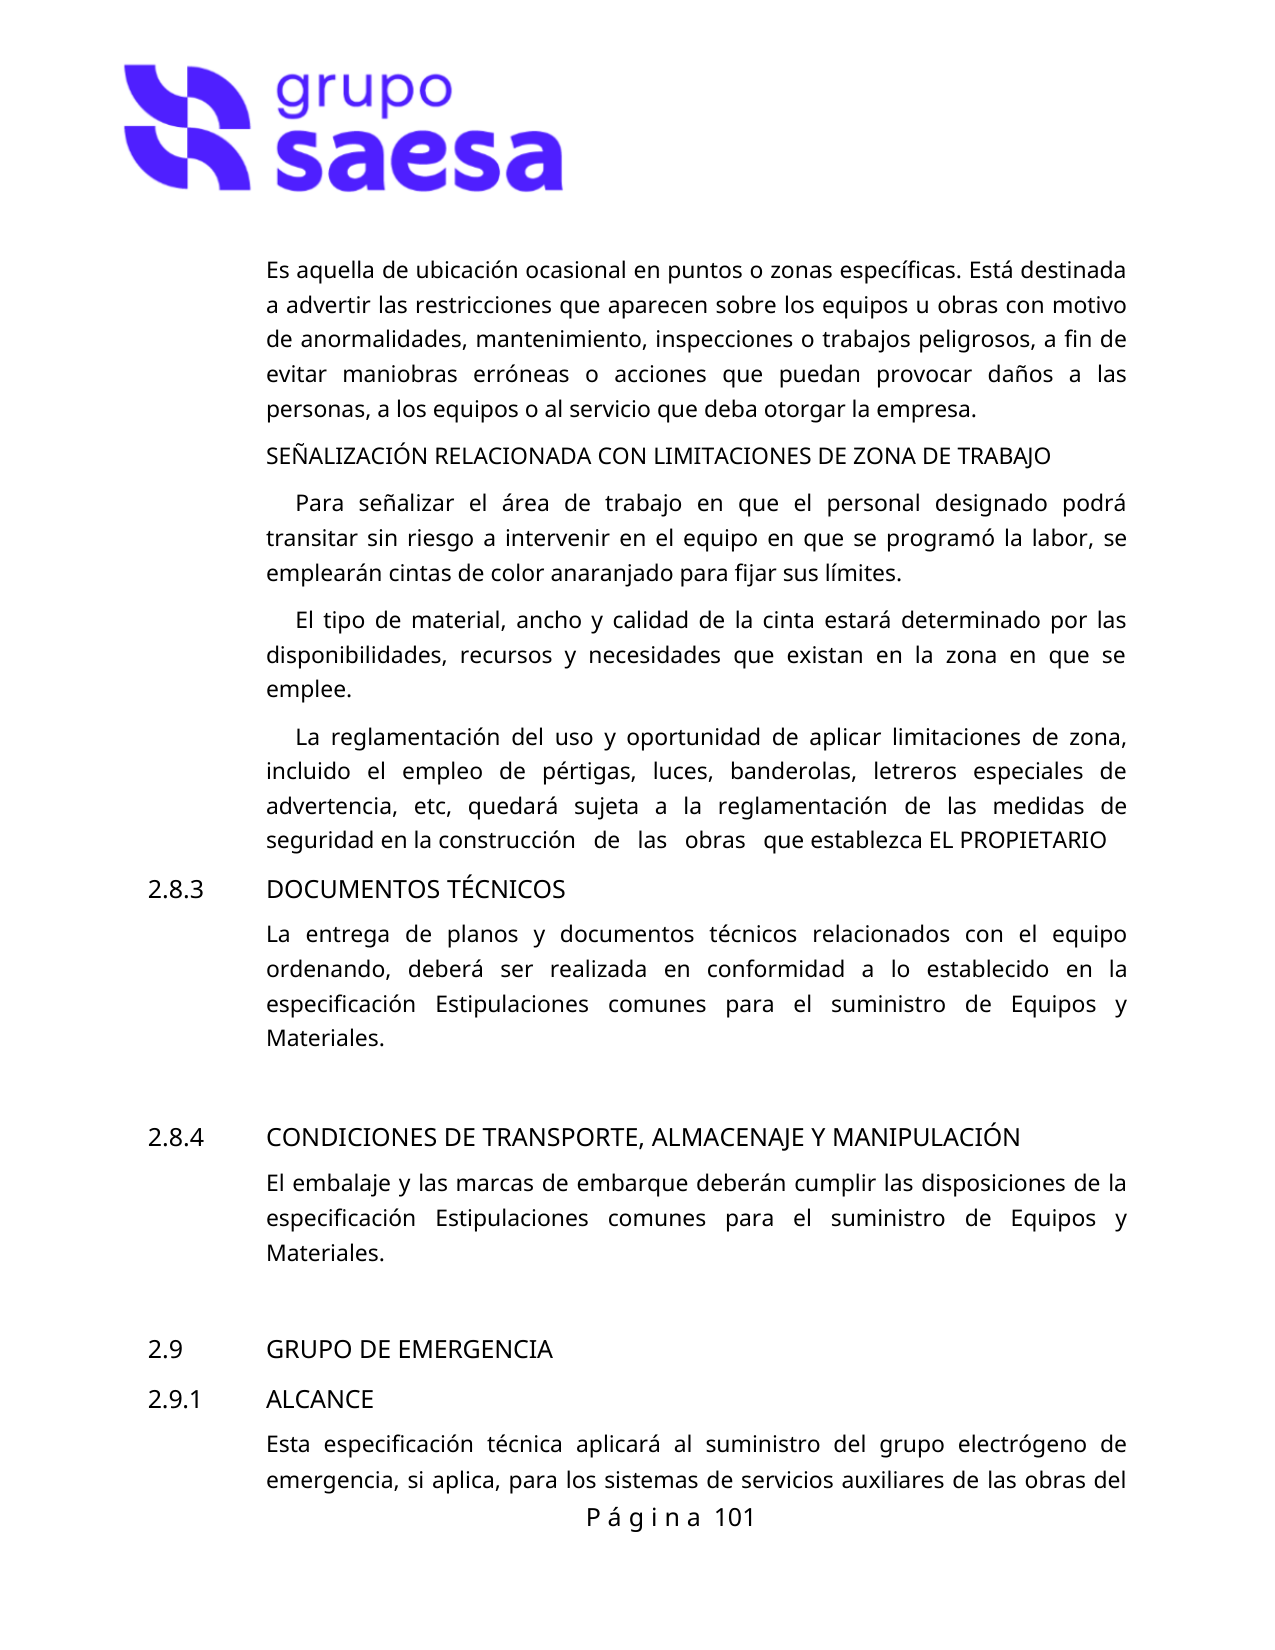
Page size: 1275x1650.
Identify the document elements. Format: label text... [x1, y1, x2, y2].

text Es aquella de ubicación ocasional en puntos o zonas específicas. Está destinada a advertir las restricciones que aparecen sobre los equipos u obras con motivo de anormalidades, mantenimiento, inspecciones o trabajos peligrosos, a fin de evitar maniobras erróneas o acciones que puedan provocar daños a las personas, a los equipos o al servicio que deba otorgar la empresa. [266, 254, 1128, 424]
text SEÑALIZACIÓN RELACIONADA CON LIMITACIONES DE ZONA DE TRABAJO [266, 440, 1162, 471]
picture [112, 55, 569, 196]
text La reglamentación del uso y oportunidad de aplicar limitaciones de zona, incluido el empleo de pértigas, luces, banderolas, letreros especiales de advertencia, etc, quedará sujeta a la reglamentación de las medidas de seguridad en la construcción de las obras que establezca EL PROPIETARIO [266, 720, 1128, 856]
subtitle CONDICIONES DE TRANSPORTE, ALMACENAJE Y MANIPULACIÓN [148, 1120, 1162, 1154]
text Para señalizar el área de trabajo en que el personal designado podrá transitar sin riesgo a intervenir en el equipo en que se programó la labor, se emplearán cintas de color anaranjado para fijar sus límites. [266, 487, 1128, 588]
subtitle DOCUMENTOS TÉCNICOS [148, 872, 1162, 906]
subtitle GRUPO DE EMERGENCIA [148, 1332, 1162, 1366]
subtitle ALCANCE [148, 1382, 1162, 1416]
text El embalaje y las marcas de embarque deberán cumplir las disposiciones de la especificación Estipulaciones comunes para el suministro de Equipos y Materiales. [266, 1167, 1128, 1268]
text El tipo de material, ancho y calidad de la cinta estará determinado por las disponibilidades, recursos y necesidades que existan en la zona en que se emplee. [266, 604, 1127, 704]
text La entrega de planos y documentos técnicos relacionados con el equipo ordenando, deberá ser realizada en conformidad a lo establecido en la especificación Estipulaciones comunes para el suministro de Equipos y Materiales. [266, 918, 1128, 1053]
